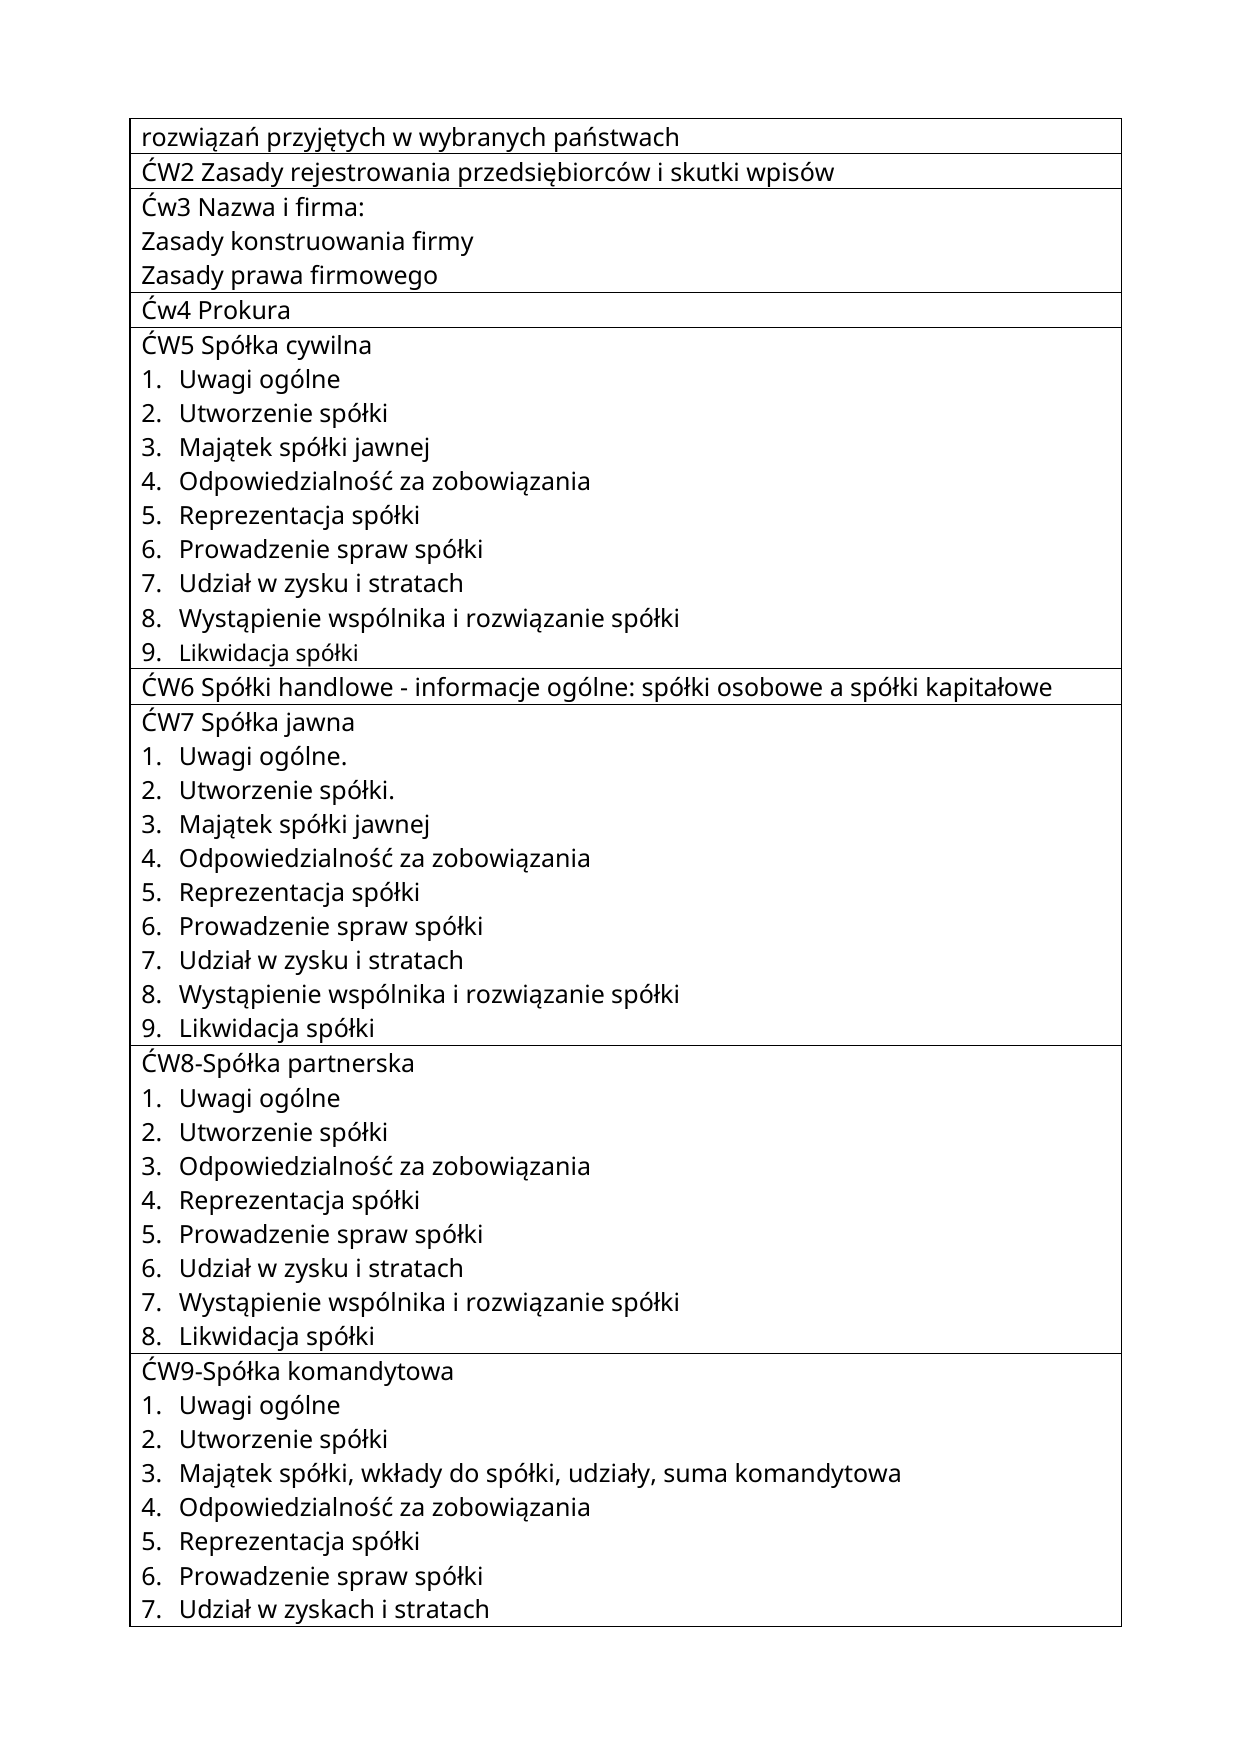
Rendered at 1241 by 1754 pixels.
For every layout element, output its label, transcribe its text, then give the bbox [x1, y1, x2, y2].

table_cell ĆW5 Spółka cywilna Uwagi ogólne Utworzenie spółki Majątek spółki jawnej Odpowiedzialność za zobowiązania Reprezentacja spółki Prowadzenie spraw spółki Udział w zysku i stratach Wystąpienie wspólnika i rozwiązanie spółki Likwidacja spółki [131, 328, 1121, 668]
table_cell Ćw4 Prokura [131, 293, 1121, 327]
table_cell ĆW7 Spółka jawna Uwagi ogólne. Utworzenie spółki. Majątek spółki jawnej Odpowiedzialność za zobowiązania Reprezentacja spółki Prowadzenie spraw spółki Udział w zysku i stratach Wystąpienie wspólnika i rozwiązanie spółki Likwidacja spółki [131, 705, 1121, 1045]
table_cell Ćw3 Nazwa i firma: Zasady konstruowania firmy Zasady prawa firmowego [131, 189, 1121, 292]
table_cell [131, 119, 1121, 153]
table_cell ĆW2 Zasady rejestrowania przedsiębiorców i skutki wpisów [131, 154, 1121, 188]
table_cell ĆW8-Spółka partnerska Uwagi ogólne Utworzenie spółki Odpowiedzialność za zobowiązania Reprezentacja spółki Prowadzenie spraw spółki Udział w zysku i stratach Wystąpienie wspólnika i rozwiązanie spółki Likwidacja spółki [131, 1046, 1121, 1353]
table_cell ĆW6 Spółki handlowe - informacje ogólne: spółki osobowe a spółki kapitałowe [131, 669, 1121, 703]
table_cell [131, 1354, 1121, 1626]
